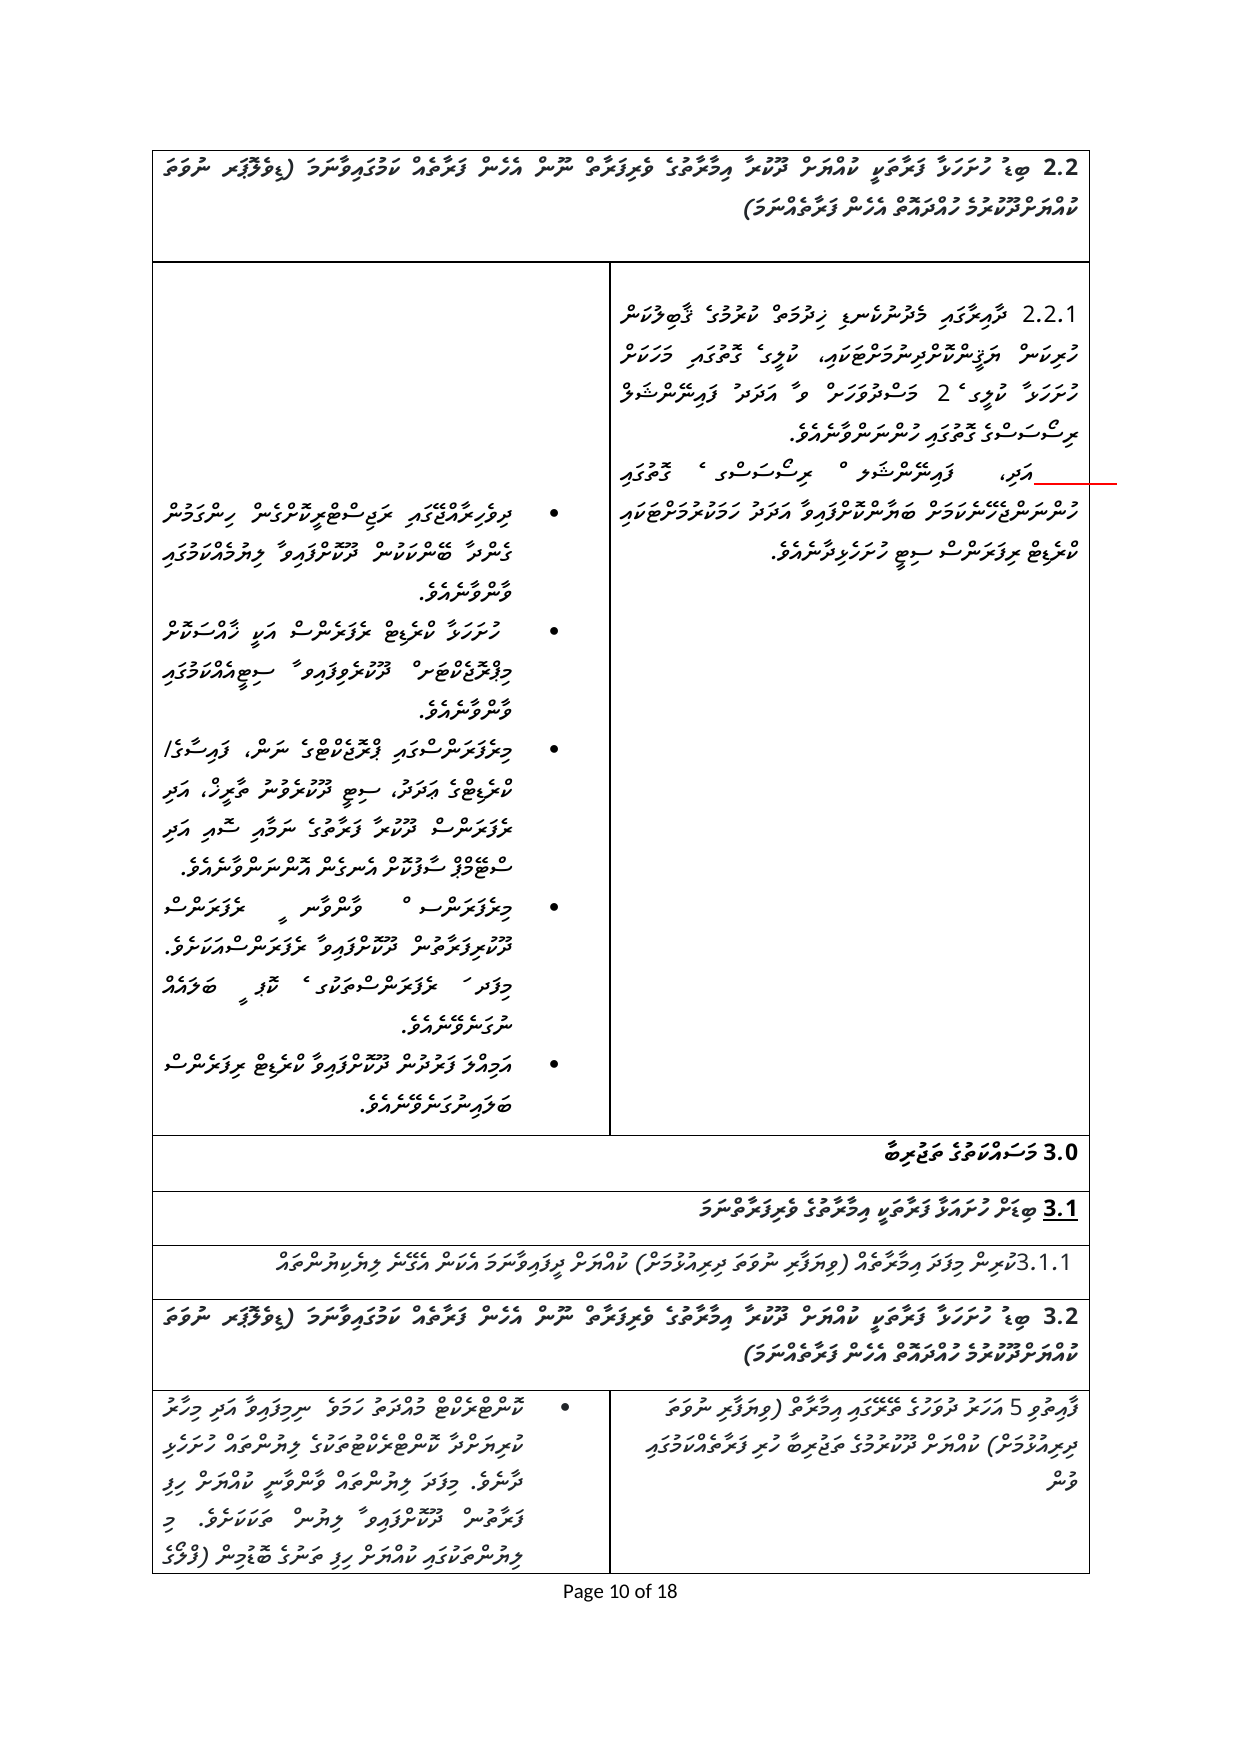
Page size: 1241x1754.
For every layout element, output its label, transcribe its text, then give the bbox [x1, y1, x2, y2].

table_cell 3.2 ބިޑު ހުށަހަޅާ ފަރާތަކީ ކުއްޔަށް ދޫކުރާ އިމާރާތުގެ ވެރިފަރާތް ނޫން އެހެން ފަރާތެއް ކަމުގައިވާނަމަ (ޑިވެލޮޕަރ ނުވަތަ ކުއްޔަށްދޫކުރުމެ ހުއްދައޮތް އެހެން ފަރާތެއްނަމަ) [153, 1300, 1089, 1390]
table_cell 3.1.1ކުރިން މިފަދަ އިމާރާތެއް (ވިޔަފާރި ނުވަތަ ދިރިއުޅުމަށް) ކުއްޔަށް ދީފައިވާނަމަ އެކަން އެގޭނެ ލިޔެކިޔުންތައް [153, 1246, 1089, 1299]
table_cell 2.2.1 ދާއިރާގައި މެދުނުކެނޑި ޚިދުމަތް ކުރުމުގެ ޤާބިލުކަން ހުރިކަން ޔަޤީންކޮށްދިނުމަށްޓަކައި، ކުލީގެ ގޮތުގައި މަހަކަށް ހުށަހަޅާ ކުލީގެ 2 މަސްދުވަހަށް ވާ އަދަދު ފައިނޭންޝަލް ރިސޯސަސްގެ ގޮތުގައި ހުންނަންވާނެއެވެ. އަދި، ފައިނޭންޝަލް ރިސޯސަސްގެ ގޮތުގައި ހުންނަންޖެހޭނެކަމަށް ބަޔާންކޮށްފައިވާ އަދަދު ހަމަކުރުމަށްޓަކައި ކްރެޑިޓް ރިފަރަންސް ސިޓީ ހުށަހެޅިދާނެއެވެ. [611, 263, 1089, 1135]
table_cell 3.0 މަސައްކަތުގެ ތަޖުރިބާ [153, 1136, 1089, 1191]
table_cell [153, 1391, 609, 1573]
table_cell 3.1 ބިޑަށް ހުށައަޅާ ފަރާތަކީ އިމާރާތުގެ ވެރިފަރާތްނަމަ [153, 1192, 1089, 1245]
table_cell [611, 1391, 1089, 1573]
table_cell 2.2 ބިޑު ހުށަހަޅާ ފަރާތަކީ ކުއްޔަށް ދޫކުރާ އިމާރާތުގެ ވެރިފަރާތް ނޫން އެހެން ފަރާތެއް ކަމުގައިވާނަމަ (ޑިވެލޮޕަރ ނުވަތަ ކުއްޔަށްދޫކުރުމެ ހުއްދައޮތް އެހެން ފަރާތެއްނަމަ) [153, 151, 1089, 261]
table_cell ދިވެހިރާއްޖޭގައި ރަޖިސްޓްރީކޮށްގެން ހިންގަމުން ގެންދާ ބޭންކަކުން ދޫކޮށްފައިވާ ލިޔުމެއްކަމުގައި ވާންވާނެއެވެ. ހުށަހަޅާ ކްރެޑިޓް ރެފަރެންސް އަކީ ޚާއްސަކޮށް މިޕްރޮޖެކްޓަށް ދޫކުރެވިފައިވާ ސިޓީއެއްކަމުގައި ވާންވާނެއެވެ. މިރެފަރަންސްގައި ޕްރޮޖެކްޓްގެ ނަން، ފައިސާގެ/ ކްރެޑިޓްގެ ޢަދަދު، ސިޓީ ދޫކުރެވުނު ތާރީޚް، އަދި ރެފަރަންސް ދޫކުރާ ފަރާތުގެ ނަމާއި ސޮއި އަދި ސްޓޭމްޕް ސާފުކޮށް އެނގެން އޮންނަންވާނެއެވެ. މިރެފަރަންސް ވާންވާނީ ރެފަރަންސް ދޫކުރިފަރާތުން ދޫކޮށްފައިވާ ރެފަރަންސްއަކަށެވެ. މިފަދަ ރެފަރަންސްތަކުގެ ކޮޕީ ބަލައެއް ނުގަނެވޭނެއެވެ. އަމިއްލަ ފަރުދުން ދޫކޮށްފައިވާ ކްރެޑިޓް ރިފަރެންސް ބަލައިނުގަނެވޭނެއެވެ. [153, 263, 609, 1135]
